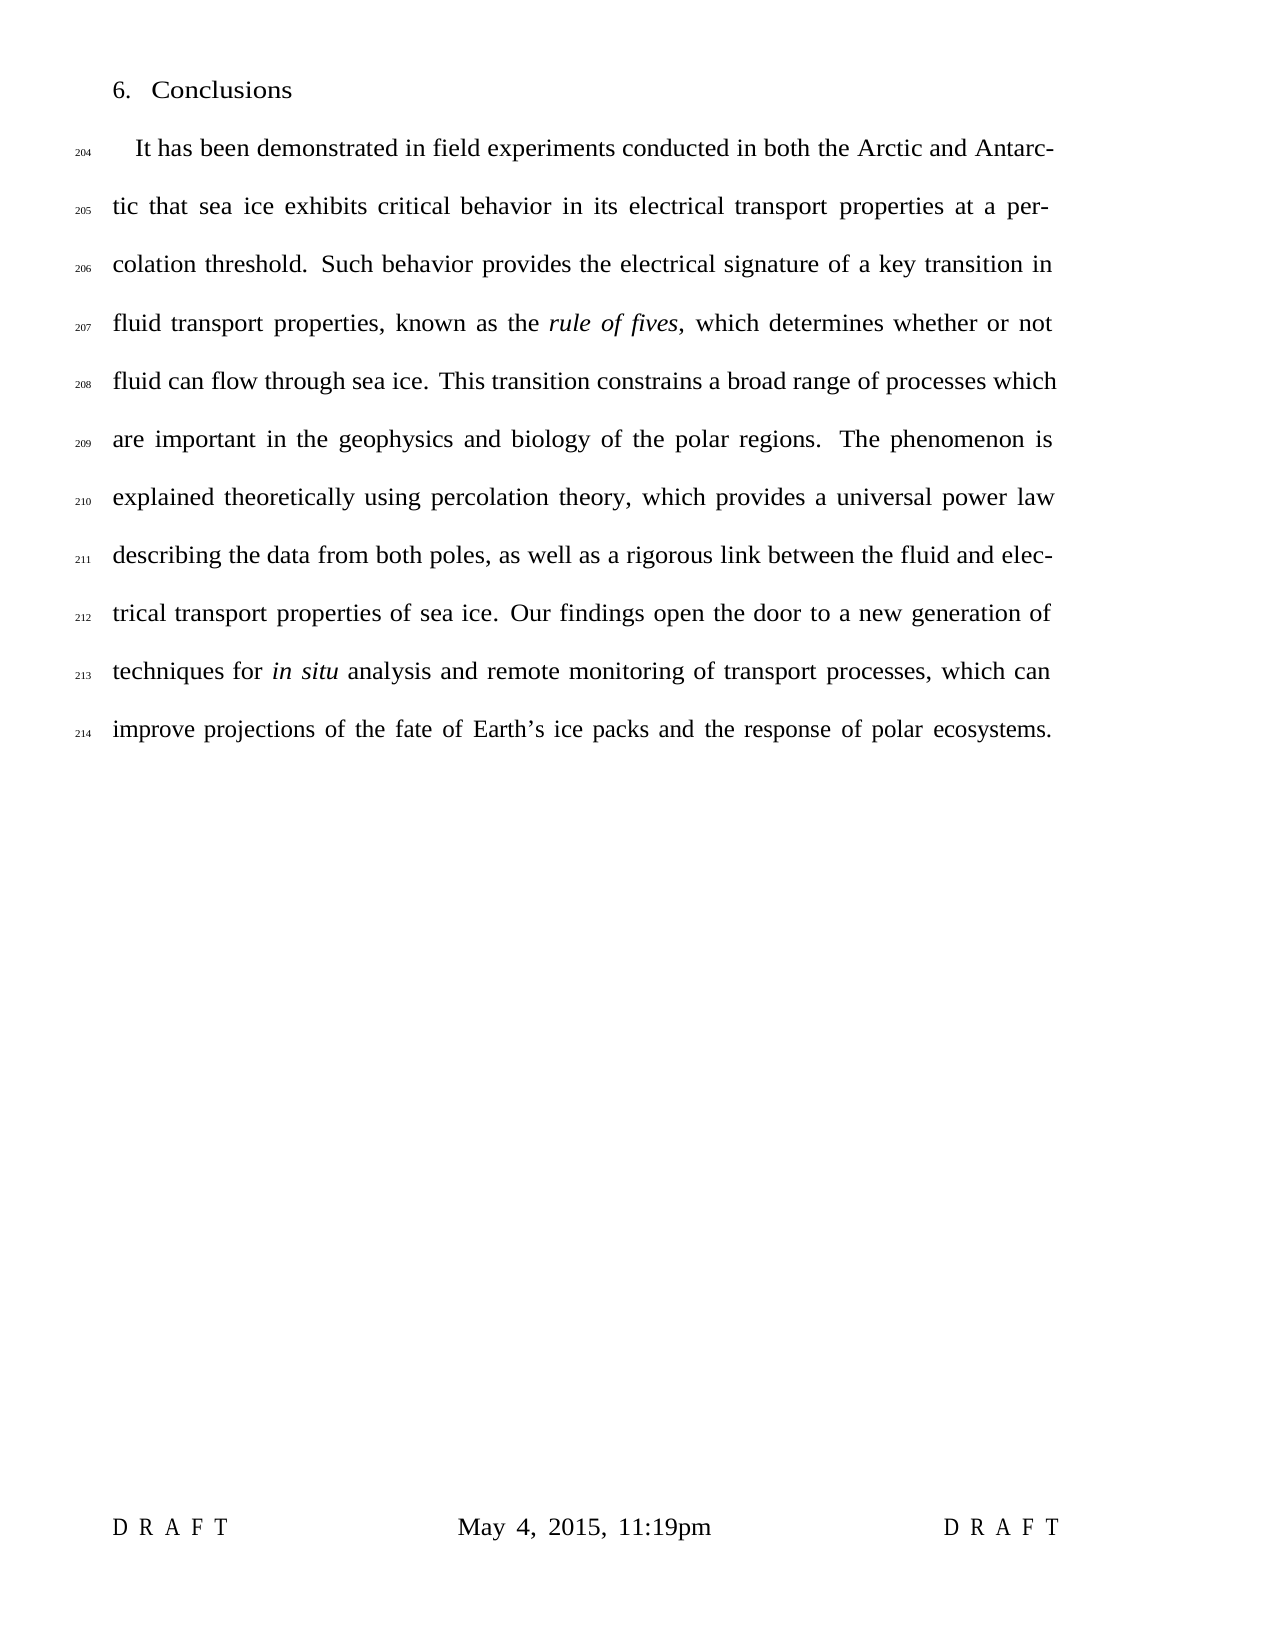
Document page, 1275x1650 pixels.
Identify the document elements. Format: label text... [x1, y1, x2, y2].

list Conclusions [112, 75, 1096, 104]
text 205 [75, 204, 92, 217]
text fluid can flow through sea ice. This transition constrains a broad range of processes which [112, 366, 1096, 394]
text describing the data from both poles, as well as a rigorous link between the fluid and elec- [112, 540, 1096, 568]
text colation threshold. Such behavior provides the electrical signature of a key transition in [112, 249, 1096, 278]
text trical transport properties of sea ice. Our findings open the door to a new generation of [112, 598, 1096, 627]
text are important in the geophysics and biology of the polar regions. The phenomenon is [112, 424, 1096, 452]
text improve projections of the fate of Earth’s ice packs and the response of polar ecosystems. [112, 714, 1096, 743]
text techniques for in situ analysis and remote monitoring of transport processes, which can [112, 656, 1096, 685]
text fluid transport properties, known as the rule of fives, which determines whether or not [112, 308, 1096, 336]
text It has been demonstrated in field experiments conducted in both the Arctic and Antarc- [135, 133, 1096, 162]
text explained theoretically using percolation theory, which provides a universal power law [112, 482, 1096, 511]
text tic that sea ice exhibits critical behavior in its electrical transport properties at a per- [112, 191, 1096, 220]
